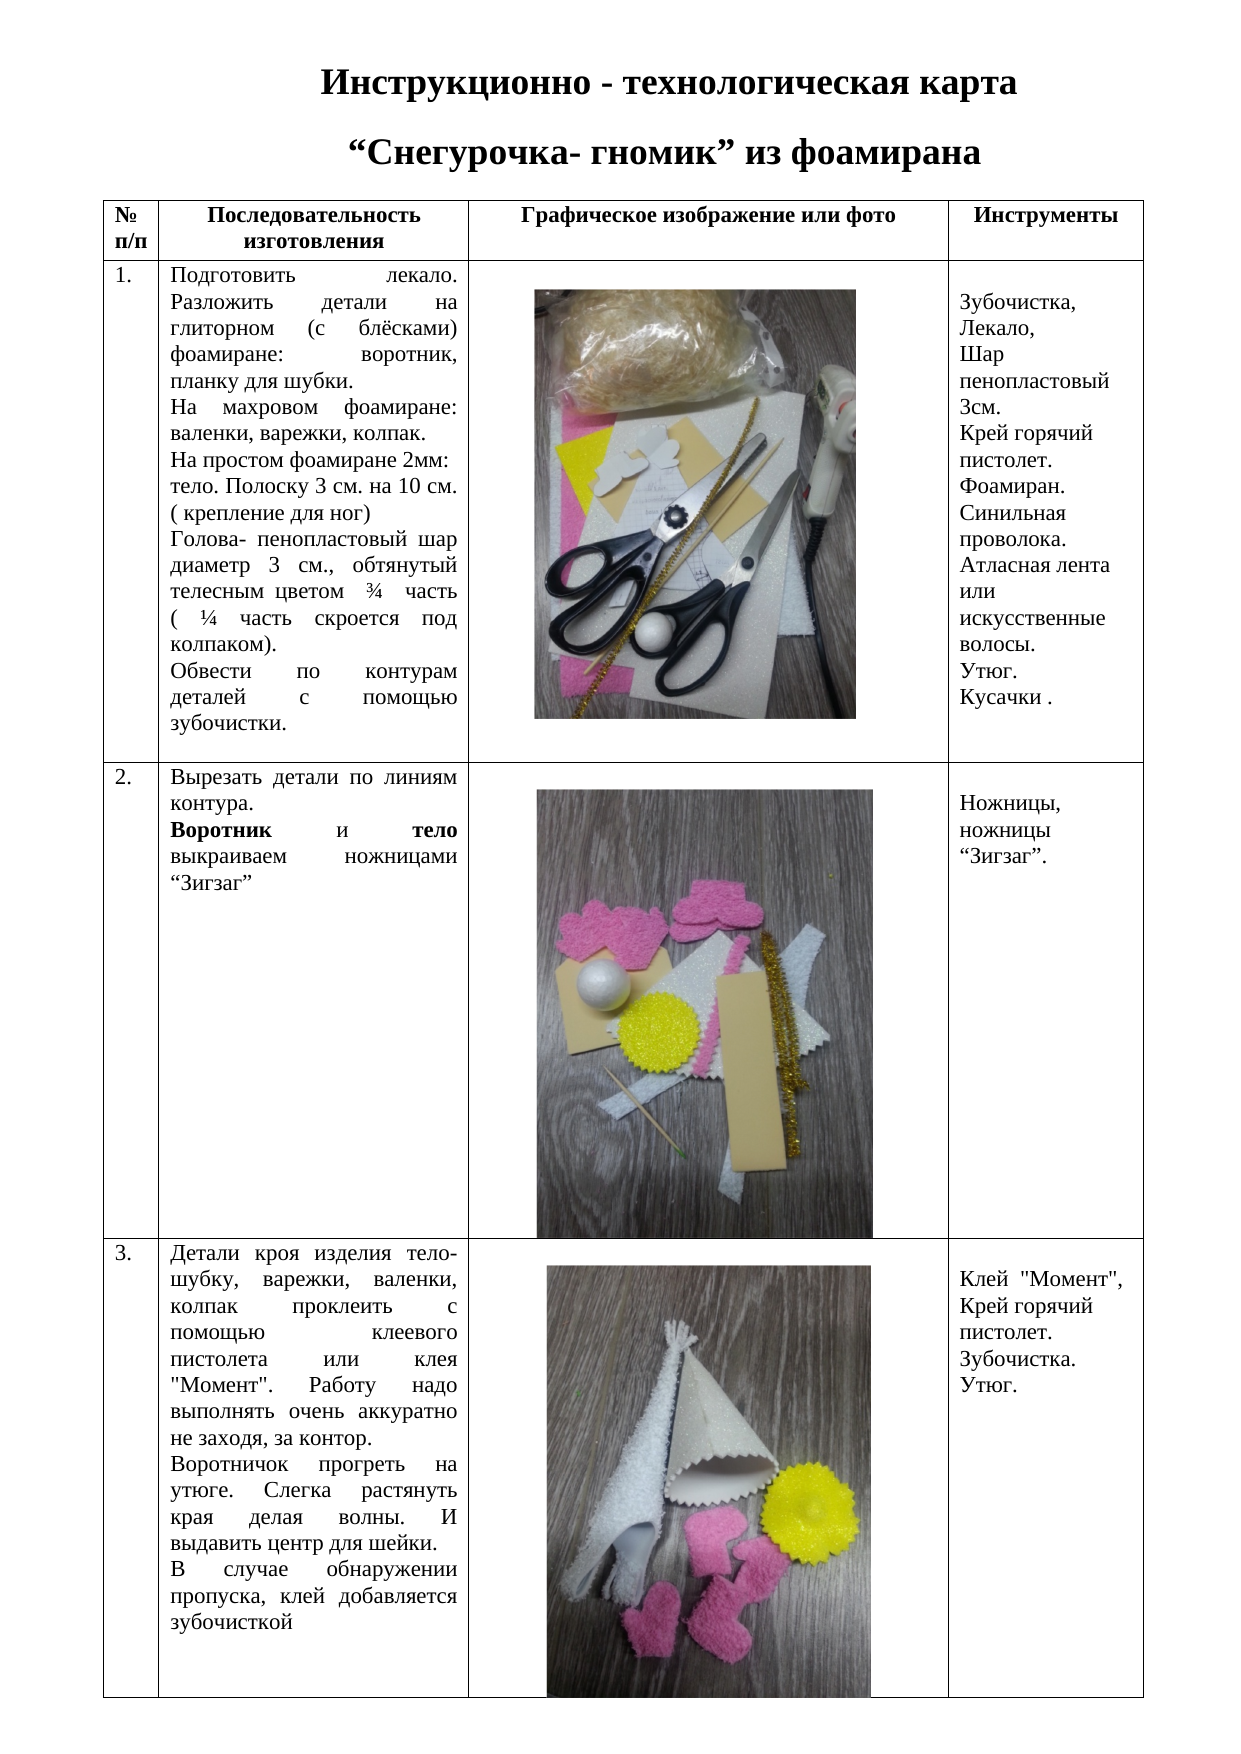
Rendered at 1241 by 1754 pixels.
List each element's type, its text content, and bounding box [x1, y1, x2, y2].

text “Снегурочка- гномик” из фоамирана [177, 129, 1152, 173]
table_cell Клей "Момент", Крей горячий пистолет. Зубочистка. Утюг. [949, 1239, 1143, 1697]
picture [547, 1266, 871, 1698]
table_header Графическое изображение или фото [469, 201, 948, 260]
table_cell 2. [104, 763, 158, 1238]
table_cell Зубочистка, Лекало, Шар пенопластовый 3см. Крей горячий пистолет. Фоамиран. Синильная проволока. Атласная лента или искусственные волосы. Утюг. Кусачки . [949, 261, 1143, 762]
table_cell 3. [104, 1239, 158, 1697]
table_header Инструменты [949, 201, 1143, 260]
picture [535, 290, 856, 718]
table_cell [469, 763, 948, 1238]
table_cell Подготовить лекало. Разложить детали на глиторном (с блёсками) фоамиране: воротник, планку для шубки. На махровом фоамиране: валенки, варежки, колпак. На простом фоамиране 2мм: тело. Полоску 3 см. на 10 см. ( крепление для ног) Голова- пенопластовый шар диаметр 3 см., обтянутый телесным цветом ¾ часть ( ¼ часть скроется под колпаком). Обвести по контурам деталей с помощью зубочистки. [159, 261, 468, 762]
table_header № п/п [104, 201, 158, 260]
text Инструкционно - технологическая карта [177, 59, 1152, 102]
table_cell Вырезать детали по линиям контура. Воротник и тело выкраиваем ножницами “Зигзаг” [159, 763, 468, 1238]
table_cell [469, 261, 948, 762]
table_cell Ножницы, ножницы “Зигзаг”. [949, 763, 1143, 1238]
table_cell Детали кроя изделия тело- шубку, варежки, валенки, колпак проклеить с помощью клеевого пистолета или клея "Момент". Работу надо выполнять очень аккуратно не заходя, за контор. Воротничок прогреть на утюге. Слегка растянуть края делая волны. И выдавить центр для шейки. В случае обнаружении пропуска, клей добавляется зубочисткой [159, 1239, 468, 1697]
picture [537, 790, 873, 1237]
table_cell [469, 1239, 948, 1697]
table_header Последовательность изготовления [159, 201, 468, 260]
table_cell 1. [104, 261, 158, 762]
